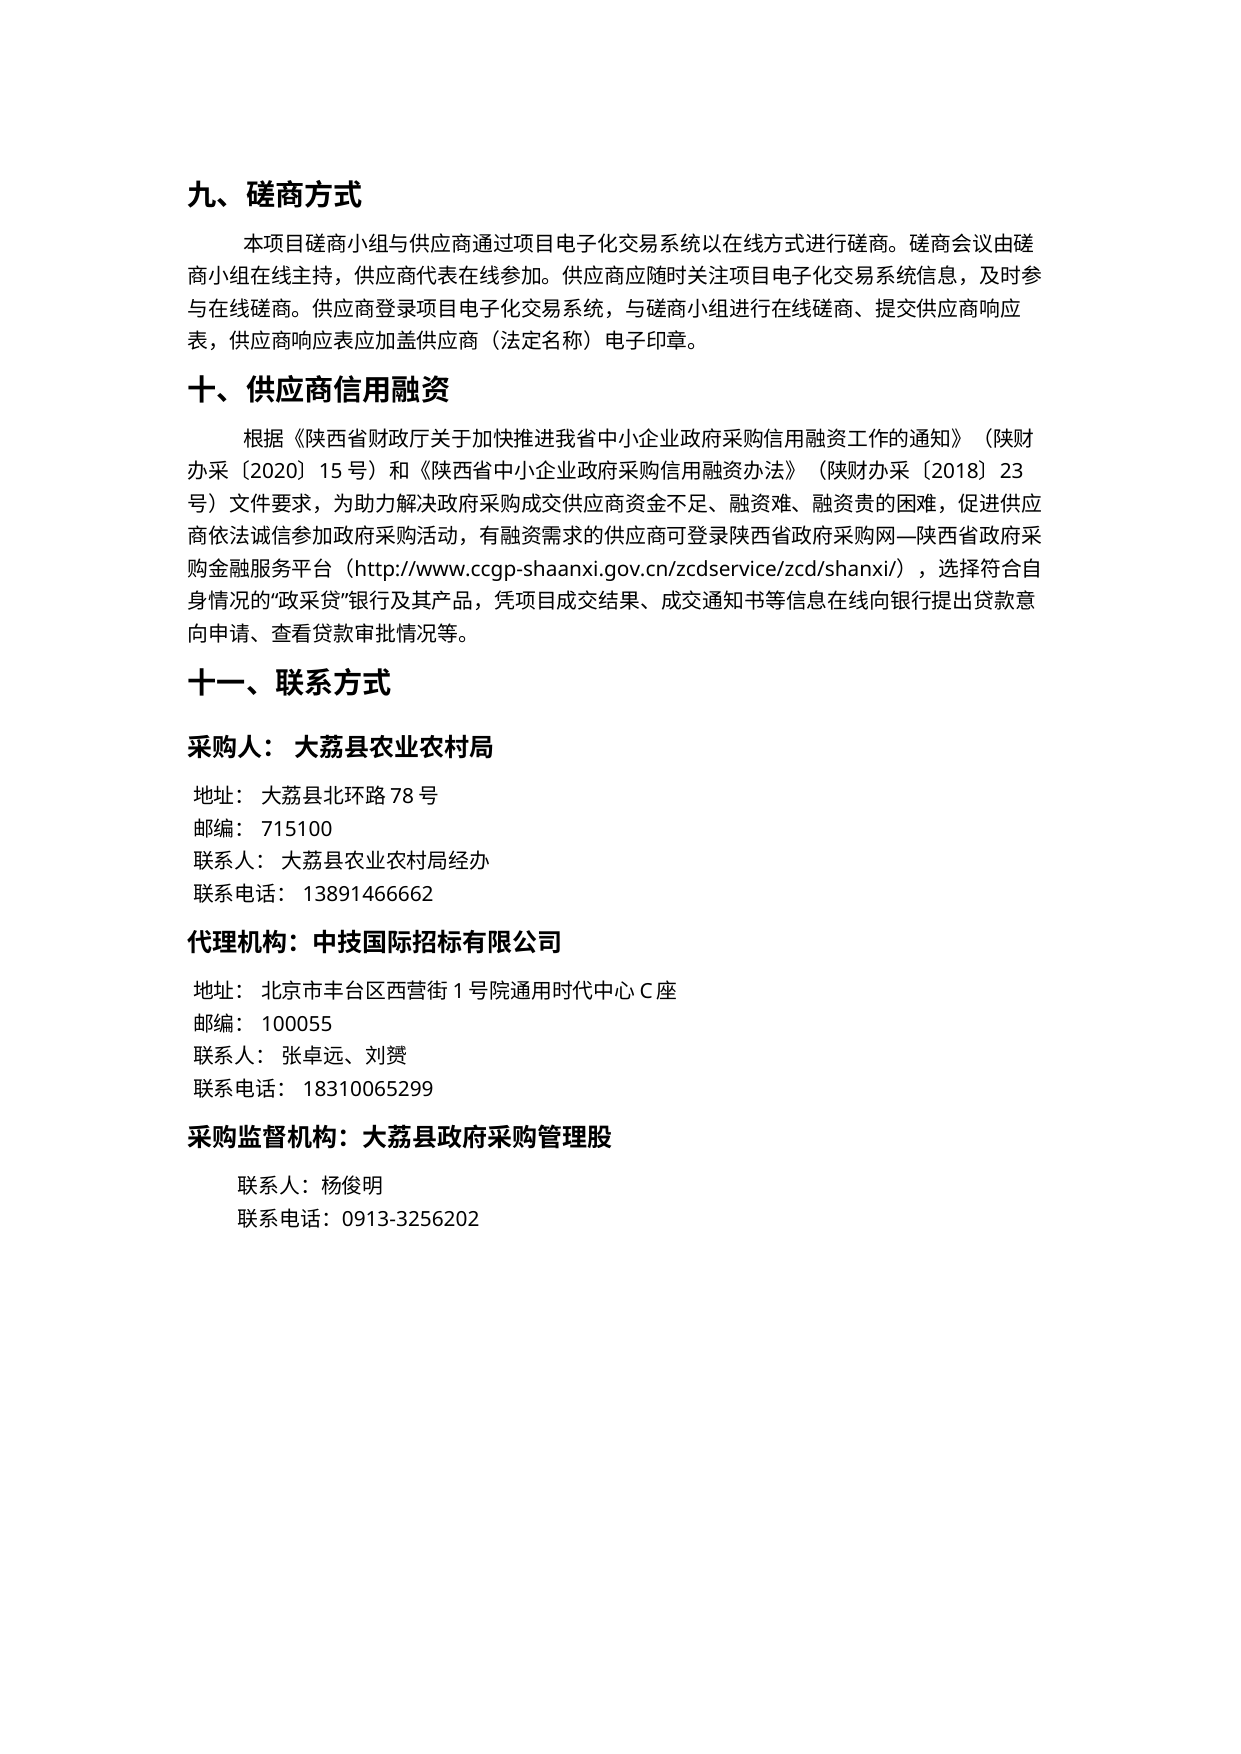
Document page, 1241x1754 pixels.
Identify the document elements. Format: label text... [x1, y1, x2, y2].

text 联系人：杨俊明 [187, 1169, 1053, 1202]
text 根据《陕西省财政厅关于加快推进我省中小企业政府采购信用融资工作的通知》（陕财办采〔2020〕15 号）和《陕西省中小企业政府采购信用融资办法》（陕财办采〔2018〕23 号）文件要求，为助力解决政府采购成交供应商资金不足、融资难、融资贵的困难，促进供应商依法诚信参加政府采购活动，有融资需求的供应商可登录陕西省政府采购网—陕西省政府采购金融服务平台（http://www.ccgp-shaanxi.gov.cn/zcdservice/zcd/shanxi/），选择符合自身情况的“政采贷”银行及其产品，凭项目成交结果、成交通知书等信息在线向银行提出贷款意向申请、查看贷款审批情况等。 [187, 422, 1053, 649]
text 邮编： 100055 [187, 1007, 1053, 1039]
text 本项目磋商小组与供应商通过项目电子化交易系统以在线方式进行磋商。磋商会议由磋商小组在线主持，供应商代表在线参加。供应商应随时关注项目电子化交易系统信息，及时参与在线磋商。供应商登录项目电子化交易系统，与磋商小组进行在线磋商、提交供应商响应表，供应商响应表应加盖供应商（法定名称）电子印章。 [187, 227, 1053, 357]
text 代理机构：中技国际招标有限公司 [187, 909, 1053, 974]
text 联系人： 大荔县农业农村局经办 [187, 844, 1053, 877]
text 邮编： 715100 [187, 812, 1053, 844]
text 联系电话： 13891466662 [187, 877, 1053, 909]
text 地址： 北京市丰台区西营街1号院通用时代中心C座 [187, 974, 1053, 1007]
text 联系电话： 18310065299 [187, 1072, 1053, 1104]
text 九、磋商方式 [187, 162, 1053, 227]
text 采购人： 大荔县农业农村局 [187, 714, 1053, 779]
text 采购监督机构：大荔县政府采购管理股 [187, 1104, 1053, 1169]
text 联系人： 张卓远、刘赟 [187, 1039, 1053, 1072]
text 十、供应商信用融资 [187, 357, 1053, 422]
text 十一、联系方式 [187, 649, 1053, 714]
text 联系电话：0913-3256202 [187, 1202, 1053, 1234]
text 地址： 大荔县北环路78号 [187, 779, 1053, 812]
